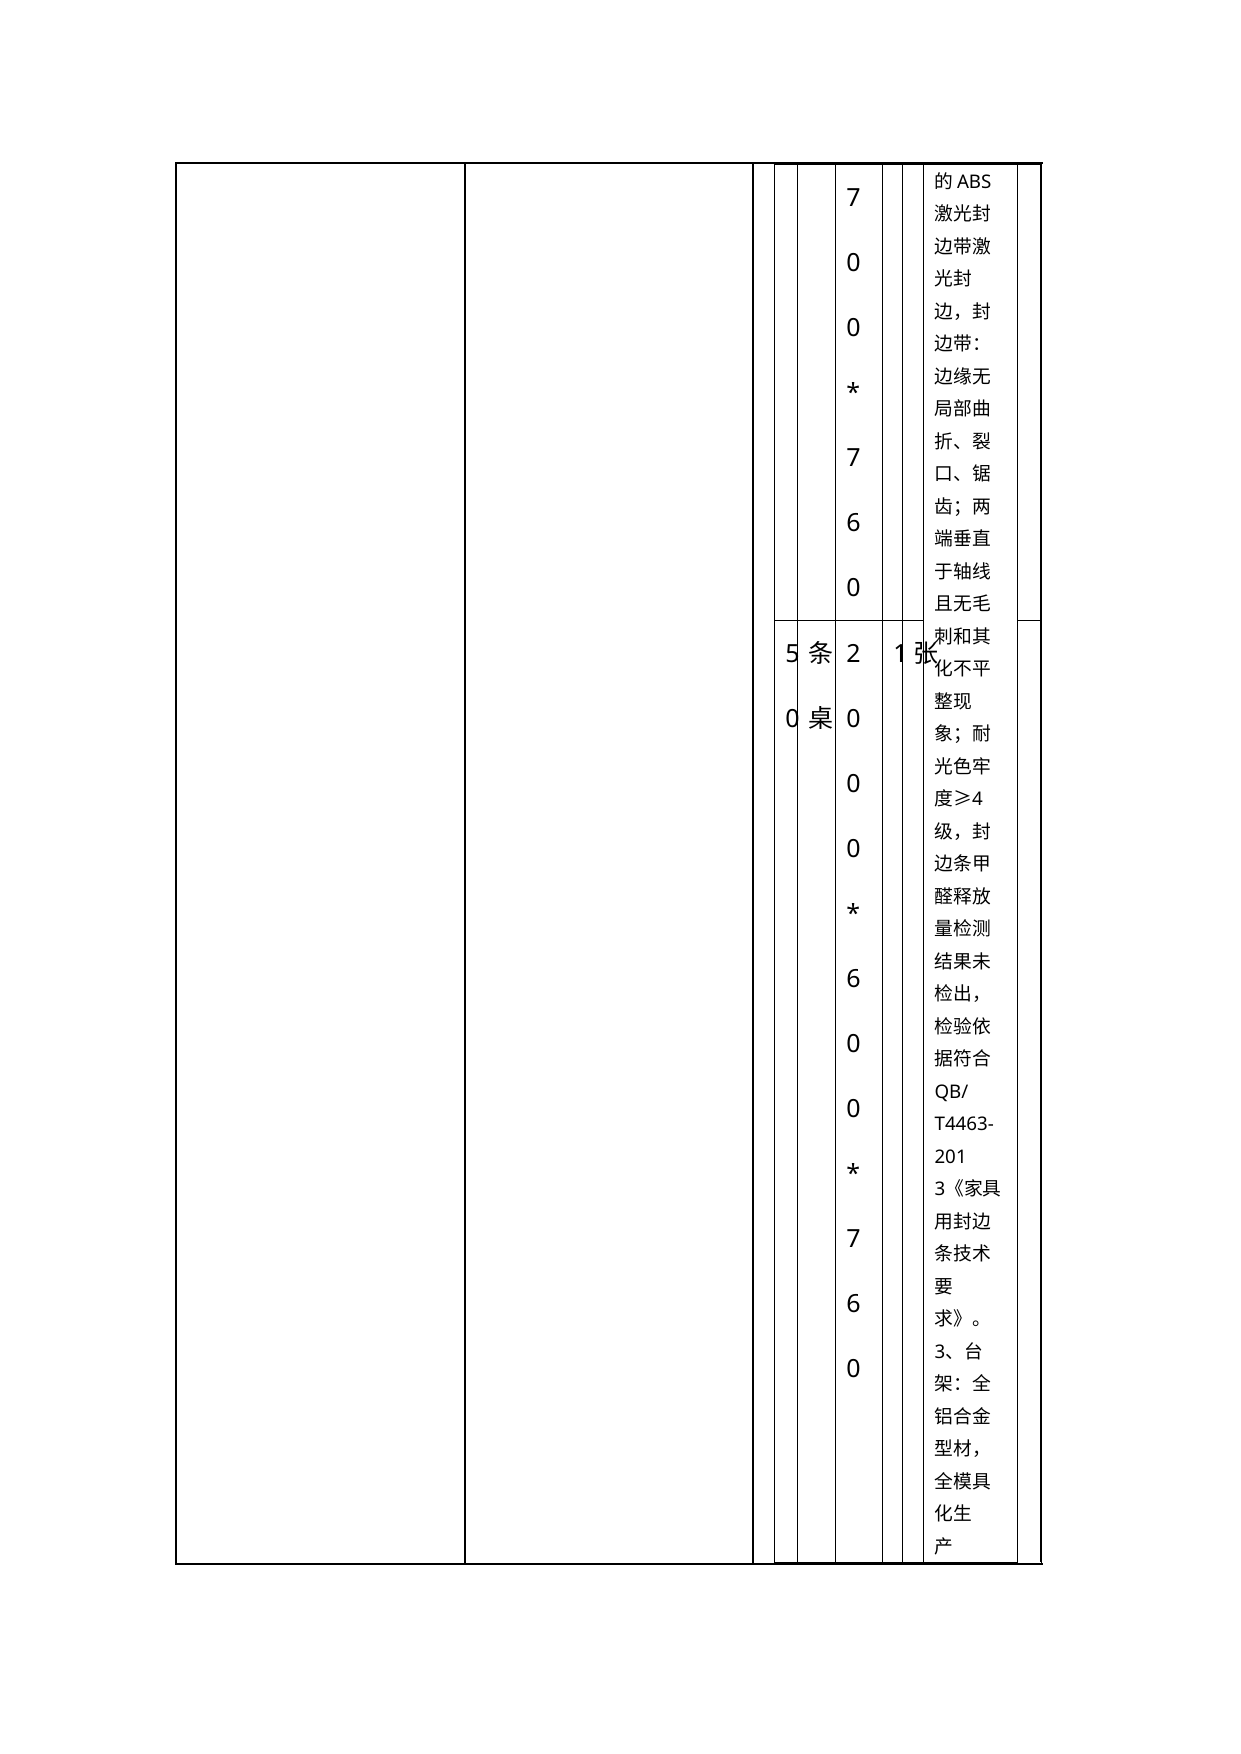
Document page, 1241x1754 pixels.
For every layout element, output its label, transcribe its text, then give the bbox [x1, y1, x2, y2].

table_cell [754, 164, 774, 1563]
table_cell 1 [177, 164, 464, 1563]
table_cell [466, 164, 752, 1563]
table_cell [775, 621, 797, 1562]
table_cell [883, 621, 902, 1562]
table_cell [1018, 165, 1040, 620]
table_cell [924, 165, 1017, 1562]
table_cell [1018, 621, 1041, 1563]
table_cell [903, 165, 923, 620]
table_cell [836, 165, 882, 620]
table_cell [798, 165, 835, 620]
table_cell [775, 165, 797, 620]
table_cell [836, 621, 882, 1562]
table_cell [798, 621, 835, 1562]
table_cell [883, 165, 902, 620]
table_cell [903, 621, 923, 1562]
